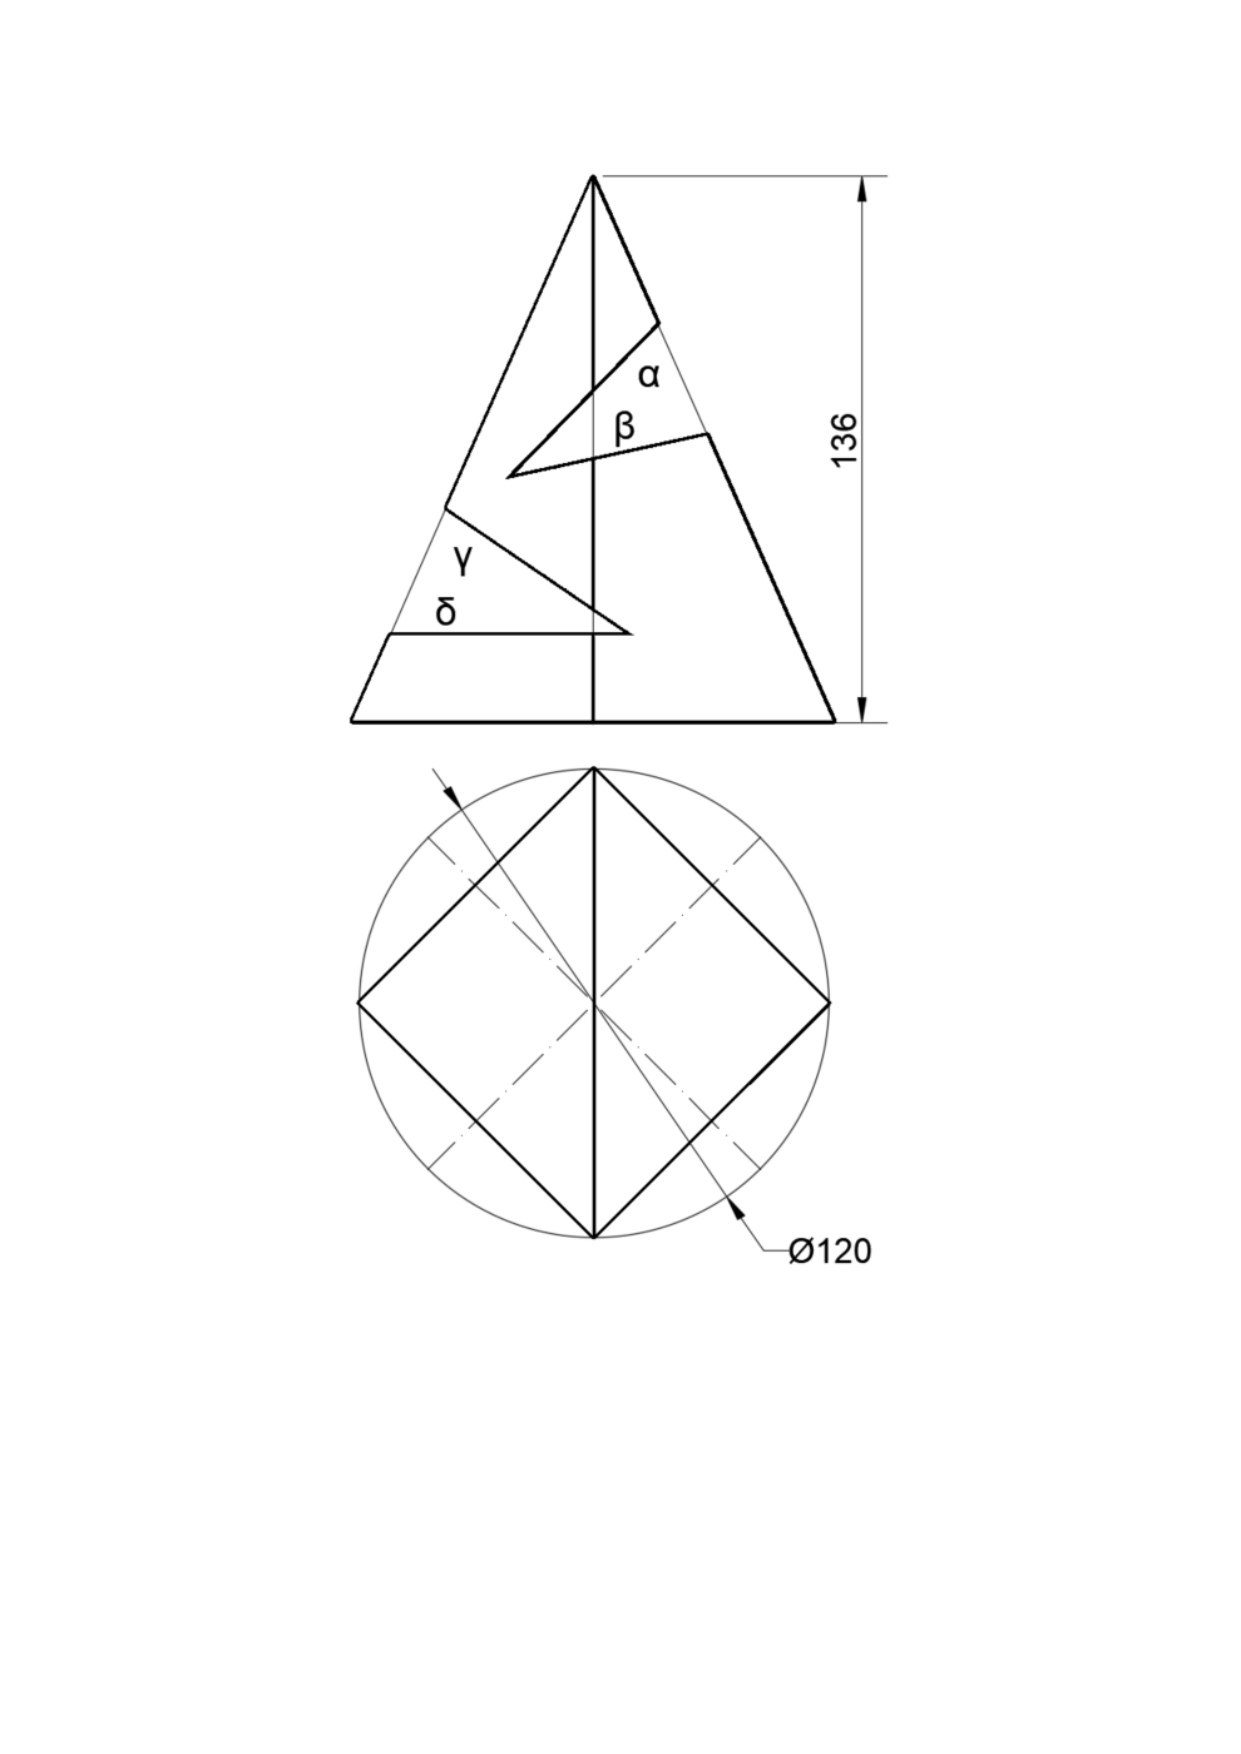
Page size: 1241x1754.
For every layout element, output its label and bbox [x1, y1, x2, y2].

picture [311, 150, 929, 1278]
